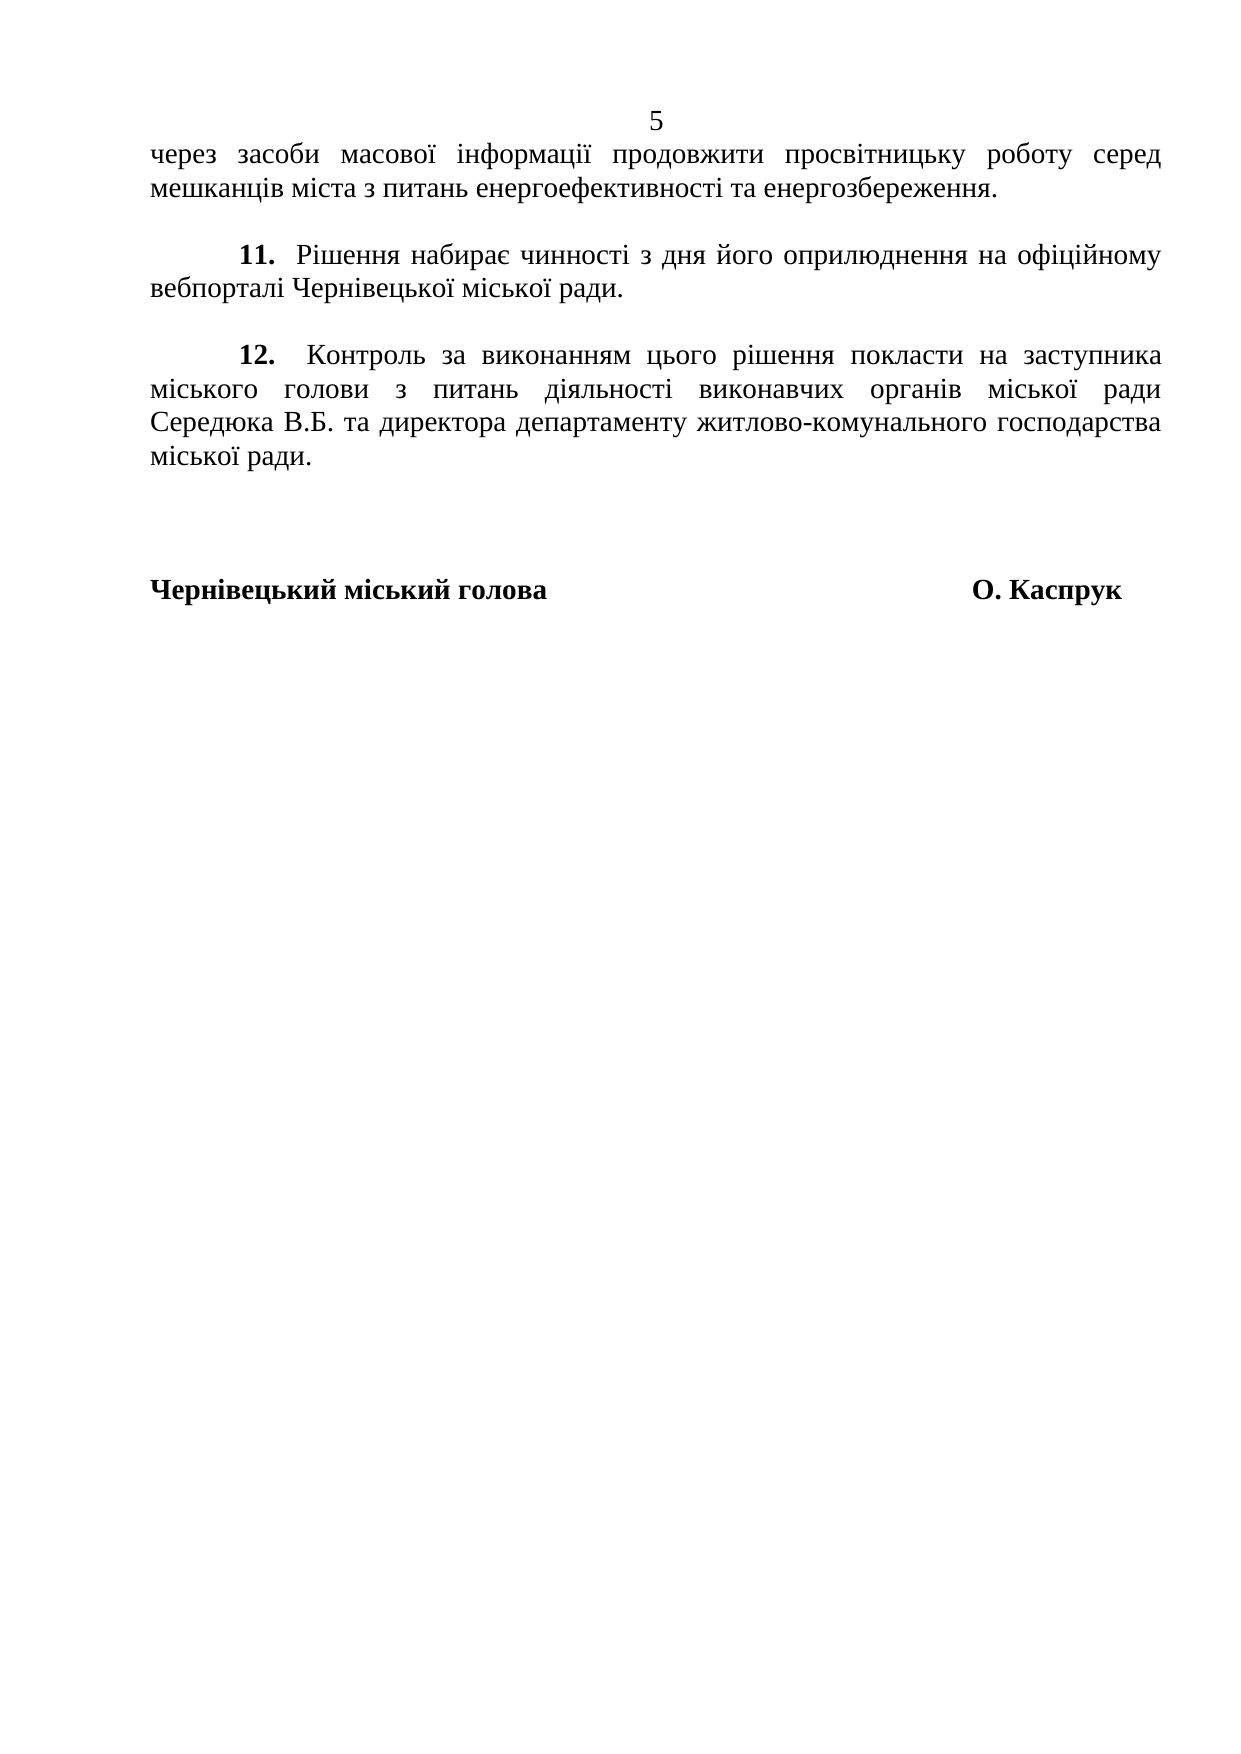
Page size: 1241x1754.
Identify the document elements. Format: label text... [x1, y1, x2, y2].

text 12. Контроль за виконанням цього рішення покласти на заступника міського голови з питань діяльності виконавчих органів міської ради Середюка В.Б. та директора департаменту житлово-комунального господарства міської ради. [150, 337, 1162, 472]
text Чернівецький міський голова О. Каспрук [150, 572, 1162, 606]
text 11. Рішення набирає чинності з дня його оприлюднення на офіційному вебпорталі Чернівецької міської ради. [150, 237, 1162, 304]
text через засоби масової інформації продовжити просвітницьку роботу серед мешканців міста з питань енергоефективності та енергозбереження. [150, 136, 1162, 203]
text 5 [150, 103, 1162, 136]
